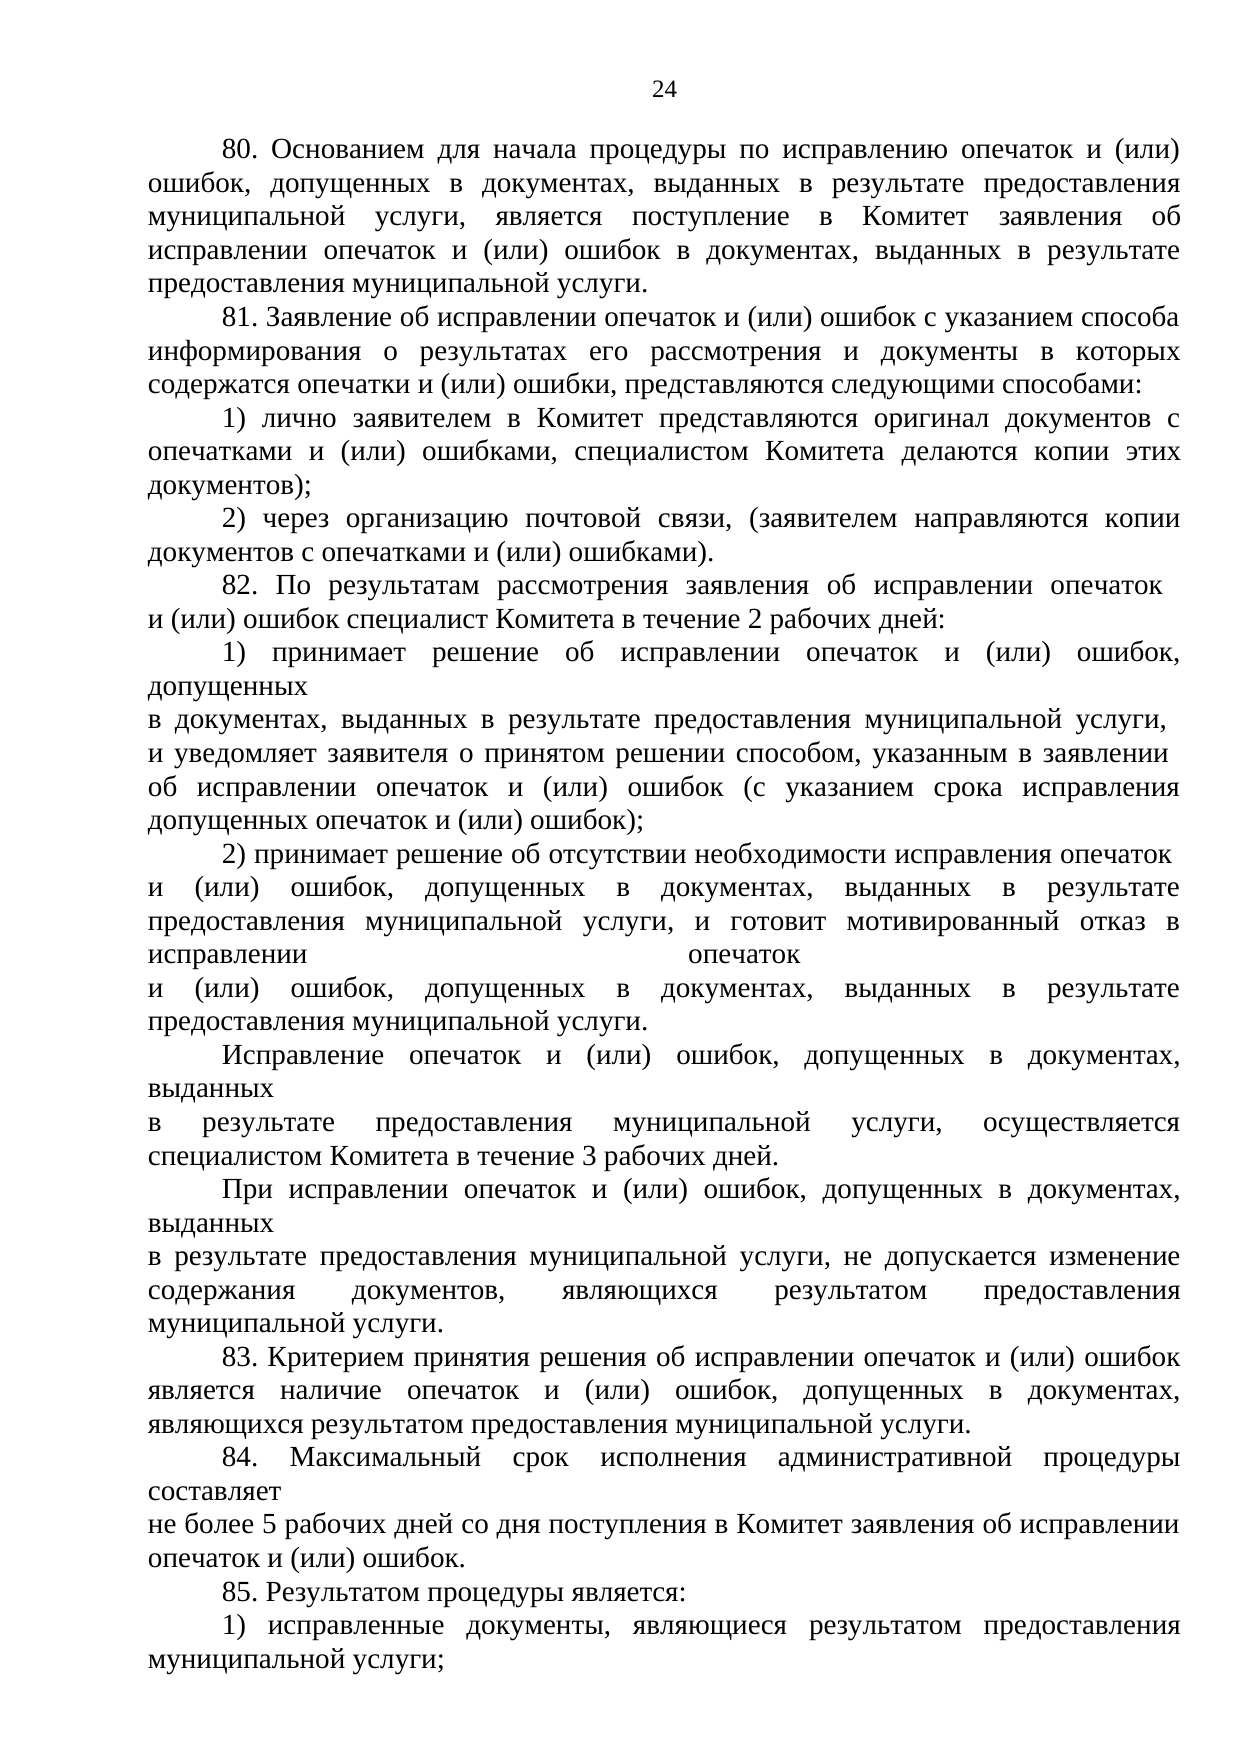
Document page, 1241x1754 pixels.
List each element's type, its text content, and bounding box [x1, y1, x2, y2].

text 1) лично заявителем в Комитет представляются оригинал документов с опечатками и (или) ошибками, специалистом Комитета делаются копии этих документов); [148, 400, 1181, 500]
text 81. Заявление об исправлении опечаток и (или) ошибок с указанием способа информирования о результатах его рассмотрения и документы в которых содержатся опечатки и (или) ошибки, представляются следующими способами: [148, 299, 1181, 400]
text 82. По результатам рассмотрения заявления об исправлении опечаток и (или) ошибок специалист Комитета в течение 2 рабочих дней: [148, 567, 1181, 634]
text Исправление опечаток и (или) ошибок, допущенных в документах, выданных в результате предоставления муниципальной услуги, осуществляется специалистом Комитета в течение 3 рабочих дней. [148, 1037, 1181, 1171]
text 2) через организацию почтовой связи, (заявителем направляются копии документов с опечатками и (или) ошибками). [148, 500, 1181, 567]
text 1) исправленные документы, являющиеся результатом предоставления муниципальной услуги; [148, 1607, 1181, 1674]
text 1) принимает решение об исправлении опечаток и (или) ошибок, допущенных в документах, выданных в результате предоставления муниципальной услуги, и уведомляет заявителя о принятом решении способом, указанным в заявлении об исправлении опечаток и (или) ошибок (с указанием срока исправления допущенных опечаток и (или) ошибок); [148, 634, 1181, 836]
text 84. Максимальный срок исполнения административной процедуры составляет не более 5 рабочих дней со дня поступления в Комитет заявления об исправлении опечаток и (или) ошибок. [148, 1439, 1181, 1574]
text 85. Результатом процедуры является: [148, 1574, 1181, 1607]
text 83. Критерием принятия решения об исправлении опечаток и (или) ошибок является наличие опечаток и (или) ошибок, допущенных в документах, являющихся результатом предоставления муниципальной услуги. [148, 1339, 1181, 1439]
text 2) принимает решение об отсутствии необходимости исправления опечаток и (или) ошибок, допущенных в документах, выданных в результате предоставления муниципальной услуги, и готовит мотивированный отказ в исправлении опечаток и (или) ошибок, допущенных в документах, выданных в результате предоставления муниципальной услуги. [148, 836, 1181, 1037]
text 80. Основанием для начала процедуры по исправлению опечаток и (или) ошибок, допущенных в документах, выданных в результате предоставления муниципальной услуги, является поступление в Комитет заявления об исправлении опечаток и (или) ошибок в документах, выданных в результате предоставления муниципальной услуги. [148, 131, 1181, 299]
text При исправлении опечаток и (или) ошибок, допущенных в документах, выданных в результате предоставления муниципальной услуги, не допускается изменение содержания документов, являющихся результатом предоставления муниципальной услуги. [148, 1171, 1181, 1339]
